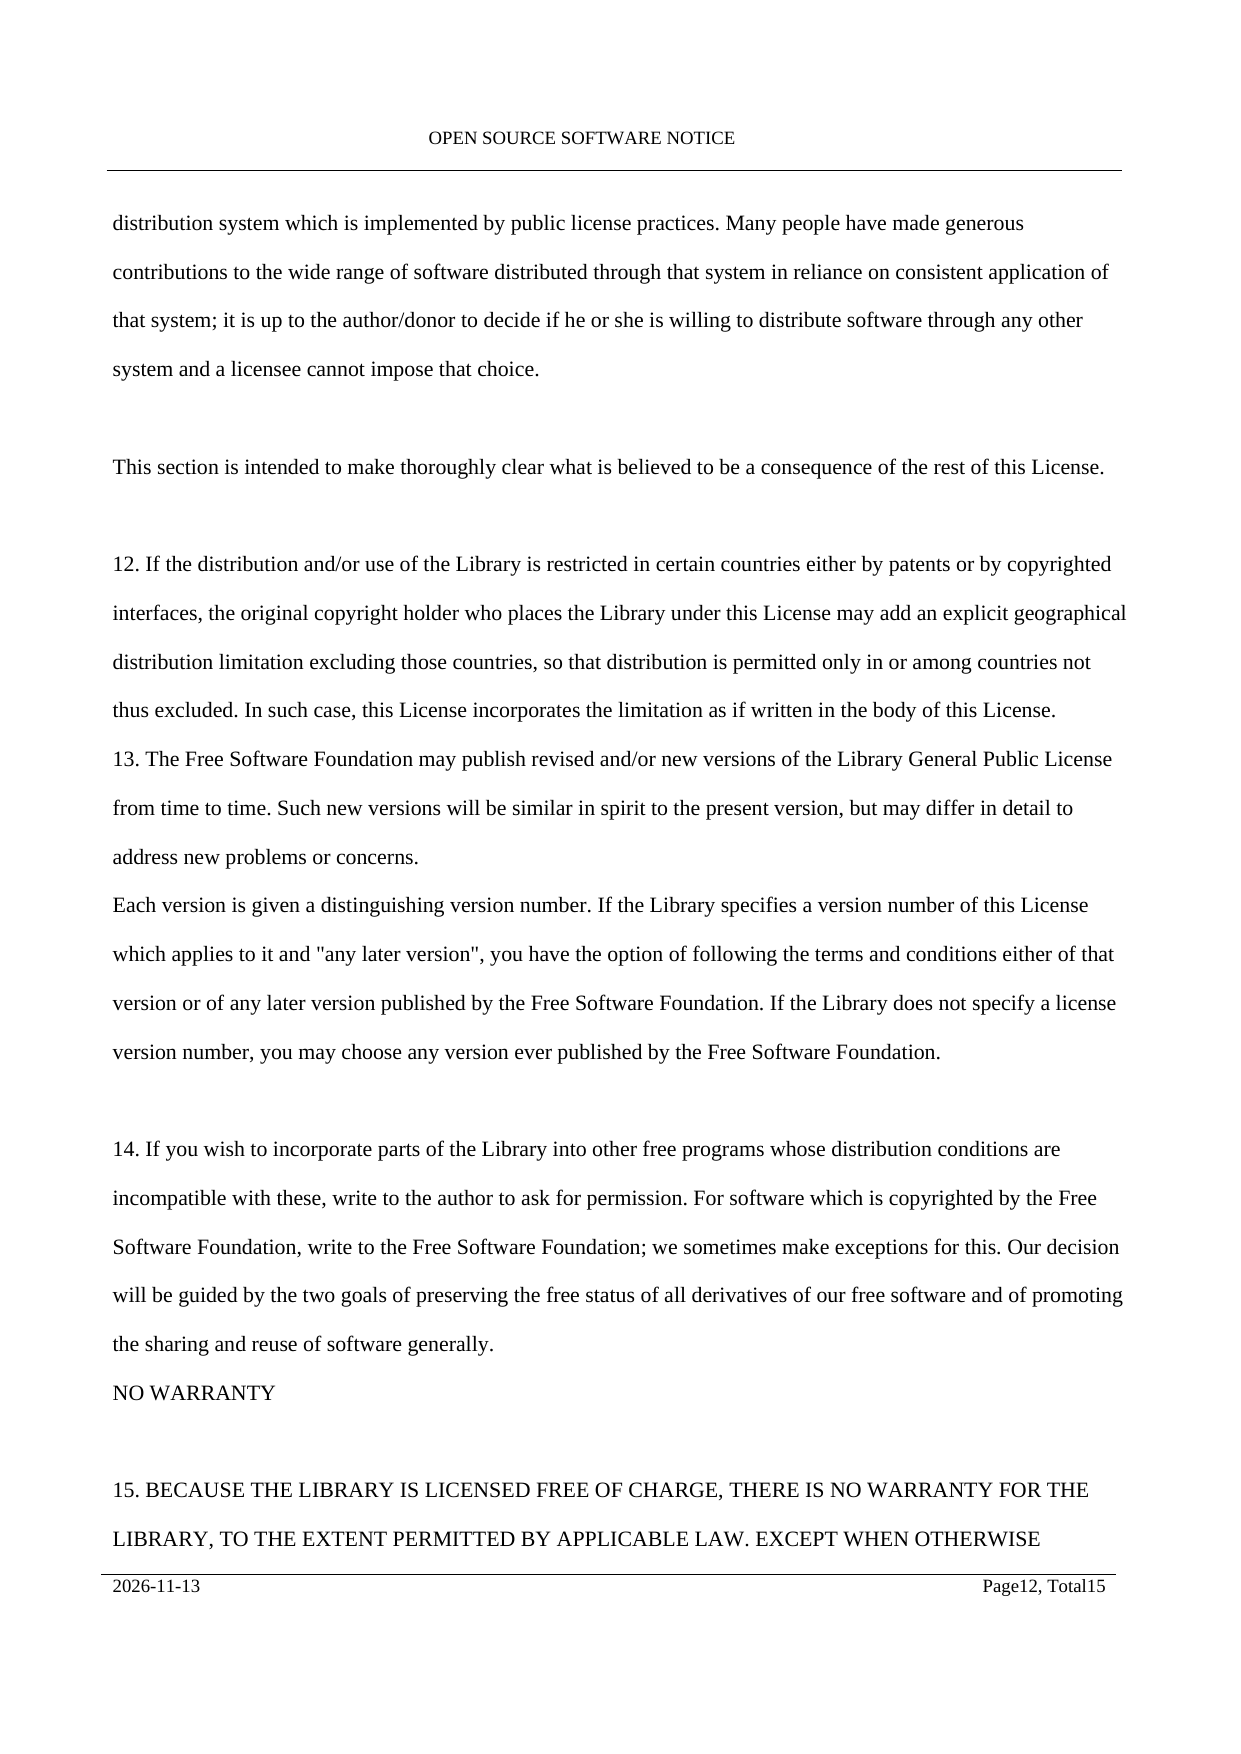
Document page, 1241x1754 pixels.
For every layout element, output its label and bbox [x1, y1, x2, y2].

text [112, 206, 1128, 1555]
